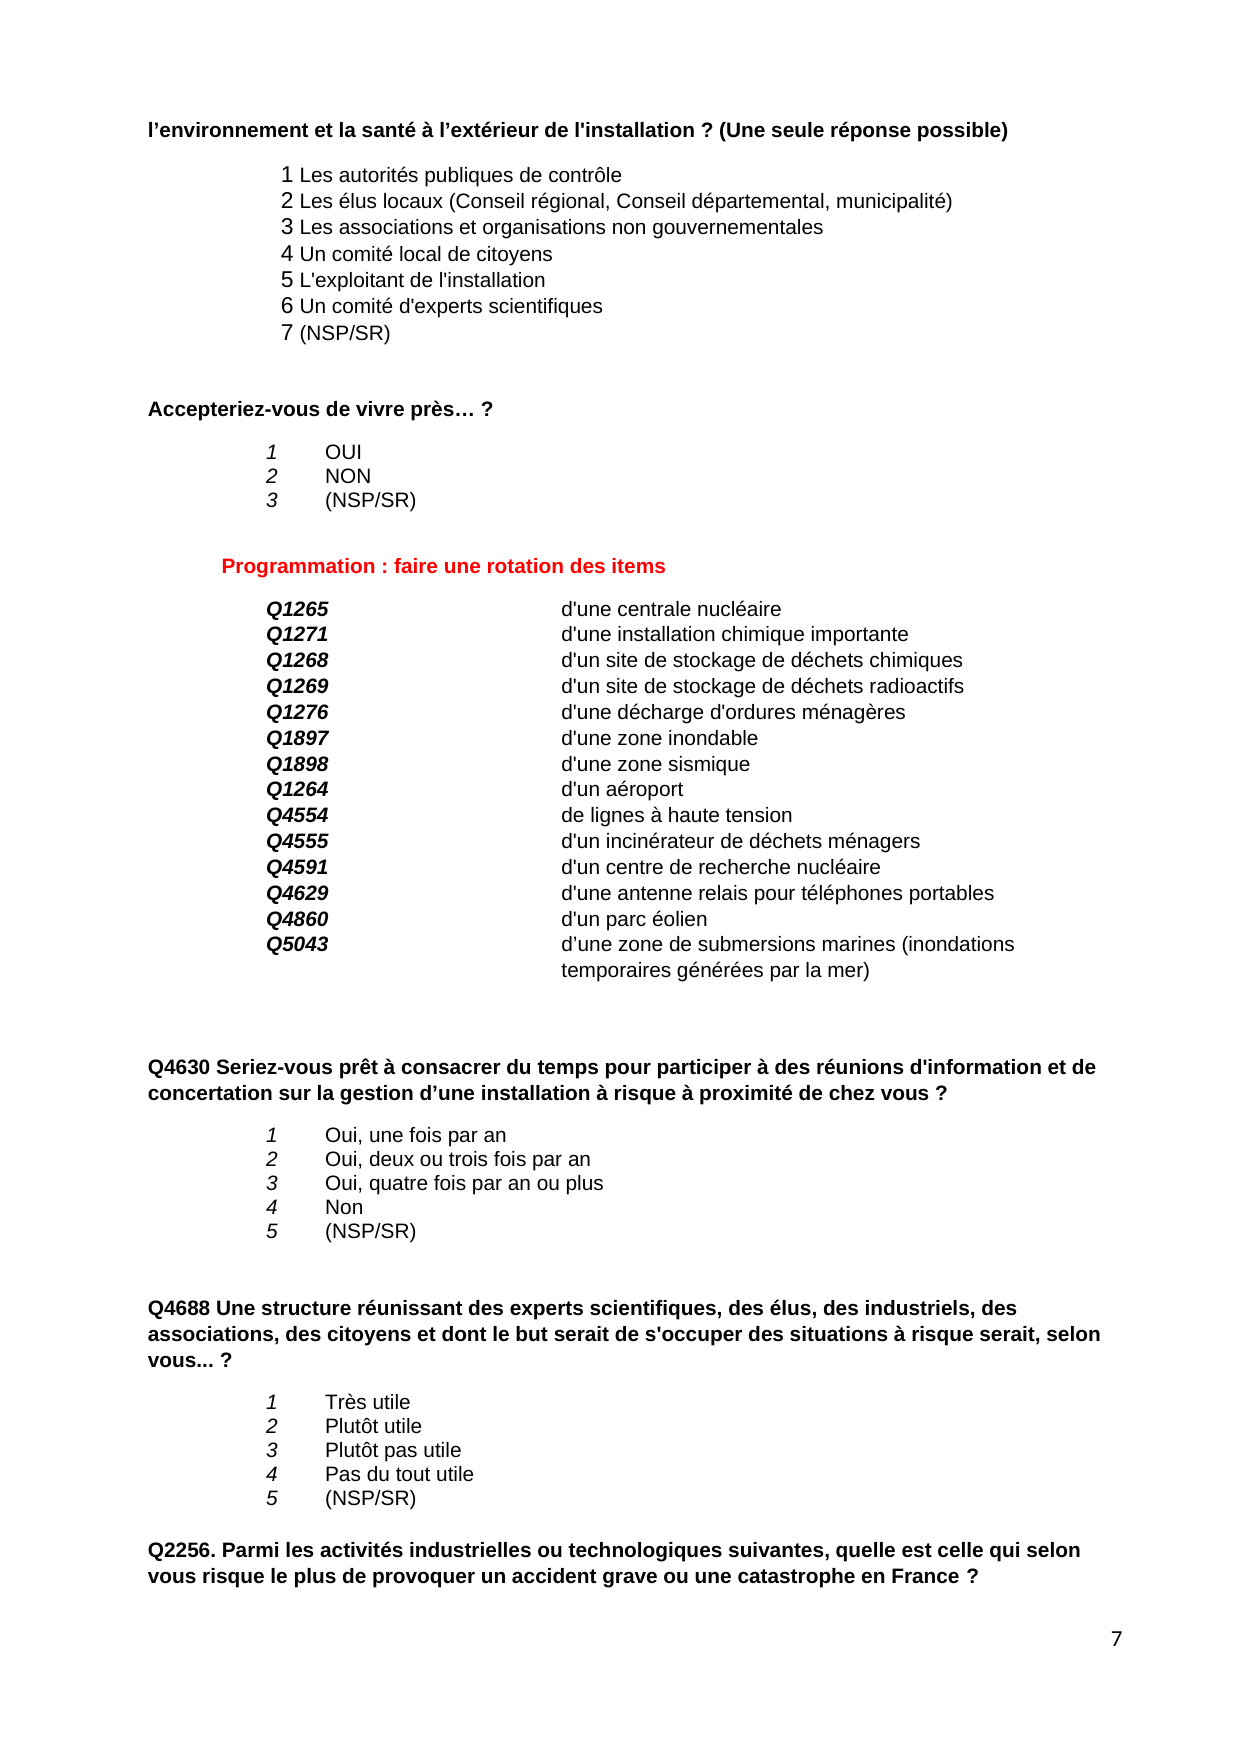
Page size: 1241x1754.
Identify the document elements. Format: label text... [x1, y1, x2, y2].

list Un comité d'experts scientifiques [281, 292, 1122, 319]
text Q1264 d'un aéroport [266, 777, 1122, 801]
text 2 Plutôt utile [207, 1414, 1122, 1438]
list (NSP/SR) [281, 319, 1122, 345]
list Un comité local de citoyens [281, 240, 1122, 266]
text Q4554 de lignes à haute tension [266, 803, 1122, 827]
text 5 (NSP/SR) [207, 1219, 1122, 1243]
text Q1265 d'une centrale nucléaire [266, 596, 1122, 620]
text Q1271 d'une installation chimique importante [266, 622, 1122, 646]
list L'exploitant de l'installation [281, 266, 1122, 292]
text Q1268 d'un site de stockage de déchets chimiques [266, 648, 1122, 672]
text Q1898 d'une zone sismique [266, 751, 1122, 775]
text Q5043 d’une zone de submersions marines (inondations temporaires générées par la mer) [266, 932, 1122, 982]
text Q4555 d'un incinérateur de déchets ménagers [266, 829, 1122, 853]
list Les associations et organisations non gouvernementales [281, 213, 1122, 240]
text 4 Pas du tout utile [207, 1462, 1122, 1486]
text Q1897 d'une zone inondable [266, 726, 1122, 749]
text 2 NON [148, 463, 1122, 487]
text 1 Très utile [207, 1390, 1122, 1414]
text Accepteriez-vous de vivre près… ? [148, 397, 1122, 421]
text 3 Plutôt pas utile [207, 1438, 1122, 1462]
text 1 Oui, une fois par an [207, 1123, 1122, 1147]
text Q4630 Seriez-vous prêt à consacrer du temps pour participer à des réunions d'information et de concertation sur la gestion d’une installation à risque à proximité de chez vous ? [148, 1055, 1122, 1105]
list Les élus locaux (Conseil régional, Conseil départemental, municipalité) [281, 187, 1122, 213]
text 4 Non [207, 1195, 1122, 1219]
list Les autorités publiques de contrôle [281, 161, 1122, 187]
text Q1276 d'une décharge d'ordures ménagères [266, 700, 1122, 724]
text 2 Oui, deux ou trois fois par an [207, 1147, 1122, 1171]
text Q4629 d'une antenne relais pour téléphones portables [266, 881, 1122, 904]
text Programmation : faire une rotation des items [221, 554, 1122, 578]
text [148, 118, 1122, 142]
text Q4860 d'un parc éolien [266, 906, 1122, 930]
text Q4591 d'un centre de recherche nucléaire [266, 855, 1122, 879]
text Q4688 Une structure réunissant des experts scientifiques, des élus, des industriels, des associations, des citoyens et dont le but serait de s'occuper des situations à risque serait, selon vous... ? [148, 1296, 1122, 1371]
text 1 OUI [148, 439, 1122, 463]
text 5 (NSP/SR) [207, 1486, 1122, 1510]
text Q2256. Parmi les activités industrielles ou technologiques suivantes, quelle est celle qui selon vous risque le plus de provoquer un accident grave ou une catastrophe en France ? [148, 1538, 1122, 1587]
text 3 Oui, quatre fois par an ou plus [207, 1171, 1122, 1195]
text Q1269 d'un site de stockage de déchets radioactifs [266, 674, 1122, 698]
text 3 (NSP/SR) [148, 487, 1122, 511]
